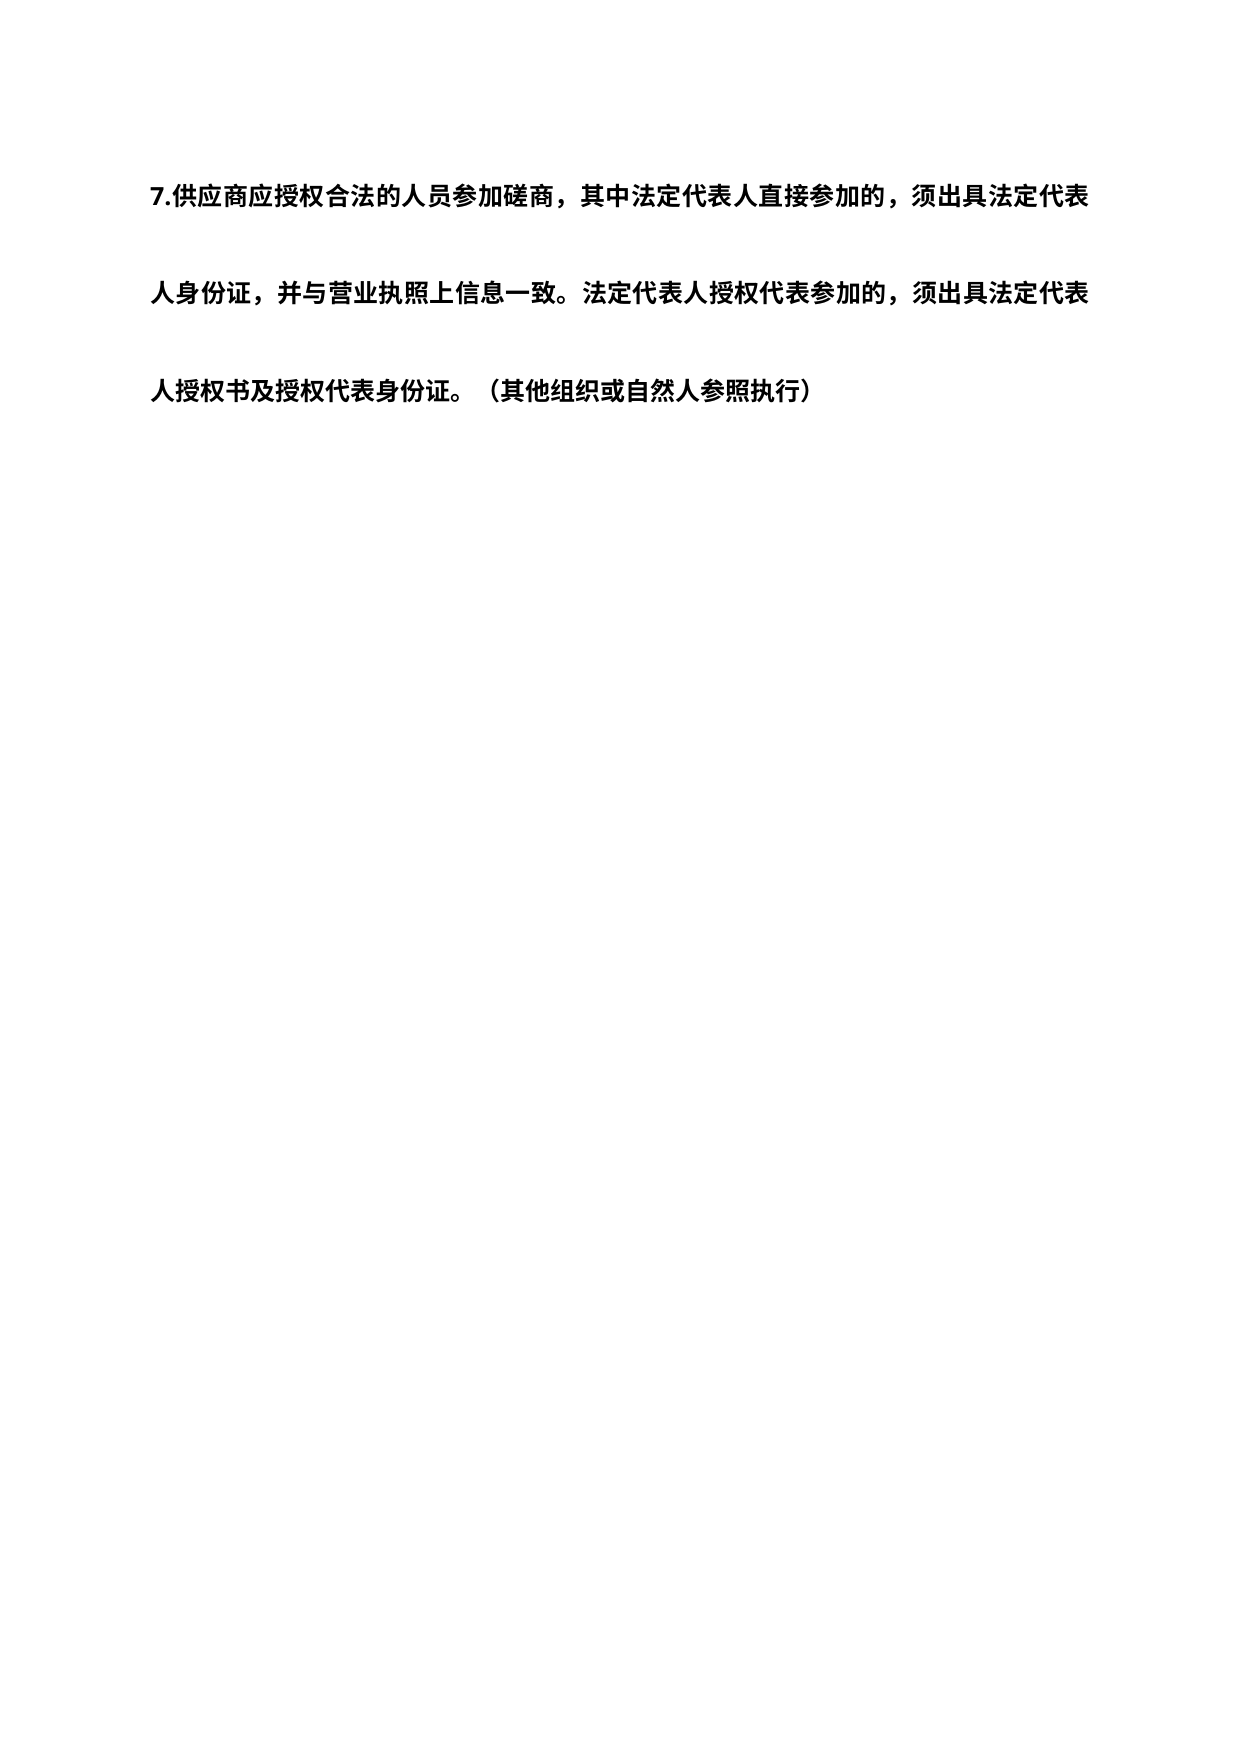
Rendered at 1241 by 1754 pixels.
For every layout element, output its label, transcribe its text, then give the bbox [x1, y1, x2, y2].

list 7.供应商应授权合法的人员参加磋商，其中法定代表人直接参加的，须出具法定代表人身份证，并与营业执照上信息一致。法定代表人授权代表参加的，须出具法定代表人授权书及授权代表身份证。（其他组织或自然人参照执行） [150, 162, 1090, 422]
